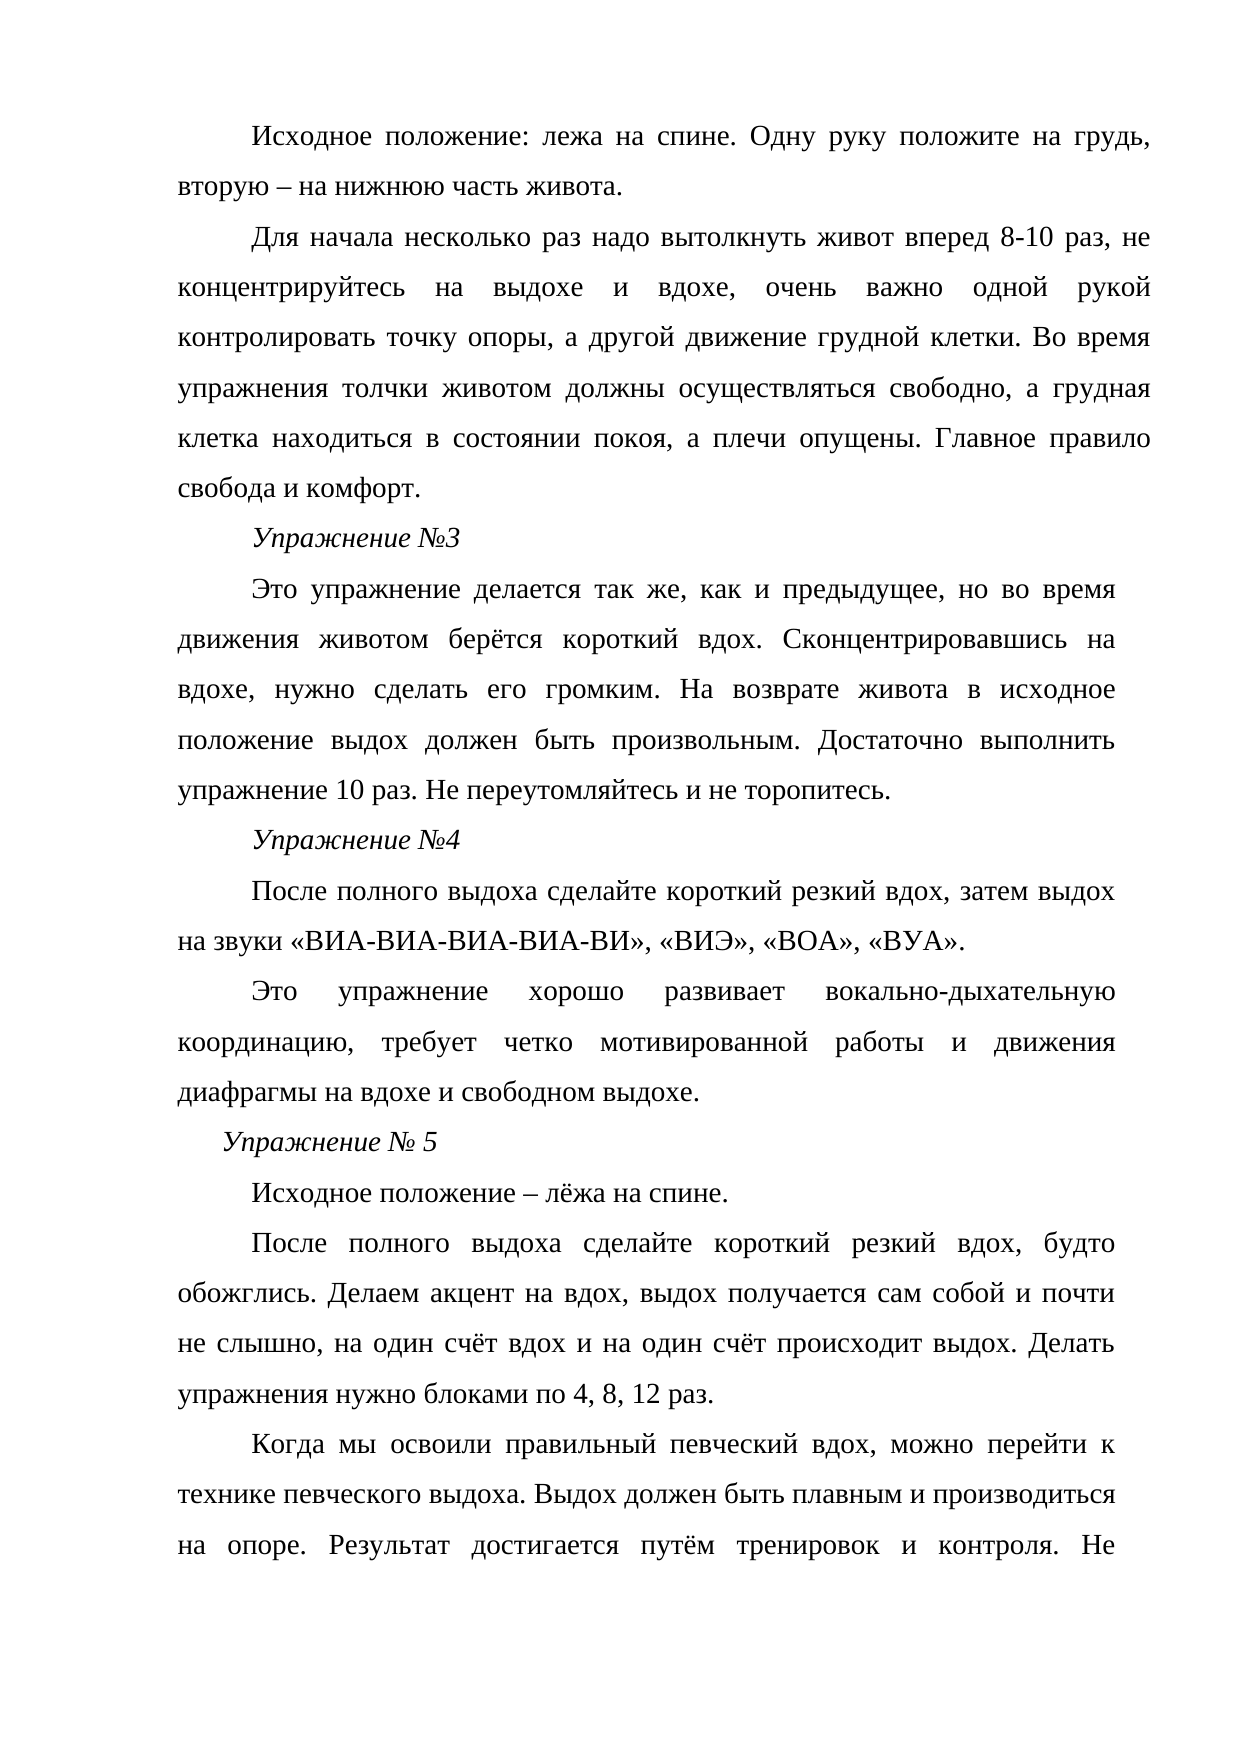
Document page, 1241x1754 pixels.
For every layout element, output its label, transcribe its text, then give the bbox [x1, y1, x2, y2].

text После полного выдоха сделайте короткий резкий вдох, будто обожглись. Делаем акцент на вдох, выдох получается сам собой и почти не слышно, на один счёт вдох и на один счёт происходит выдох. Делать упражнения нужно блоками по 4, 8, 12 раз. [177, 1225, 1116, 1409]
text Это упражнение хорошо развивает вокально-дыхательную координацию, требует четко мотивированной работы и движения диафрагмы на вдохе и свободном выдохе. [177, 973, 1116, 1108]
text Упражнение №4 [177, 822, 1116, 856]
text Это упражнение делается так же, как и предыдущее, но во время движения животом берётся короткий вдох. Сконцентрировавшись на вдохе, нужно сделать его громким. На возврате живота в исходное положение выдох должен быть произвольным. Достаточно выполнить упражнение 10 раз. Не переутомляйтесь и не торопитесь. [177, 571, 1116, 806]
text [177, 1426, 1116, 1560]
text Исходное положение: лежа на спине. Одну руку положите на грудь, вторую – на нижнюю часть живота. [177, 118, 1152, 202]
text Для начала несколько раз надо вытолкнуть живот вперед 8-10 раз, не концентрируйтесь на выдохе и вдохе, очень важно одной рукой контролировать точку опоры, а другой движение грудной клетки. Во время упражнения толчки животом должны осуществляться свободно, а грудная клетка находиться в состоянии покоя, а плечи опущены. Главное правило свобода и комфорт. [177, 219, 1152, 504]
text Упражнение №3 [177, 521, 1116, 554]
text Исходное положение – лёжа на спине. [177, 1175, 1116, 1208]
text После полного выдоха сделайте короткий резкий вдох, затем выдох на звуки «ВИА-ВИА-ВИА-ВИА-ВИ», «ВИЭ», «ВОА», «ВУА». [177, 873, 1116, 957]
text Упражнение № 5 [177, 1124, 1116, 1158]
